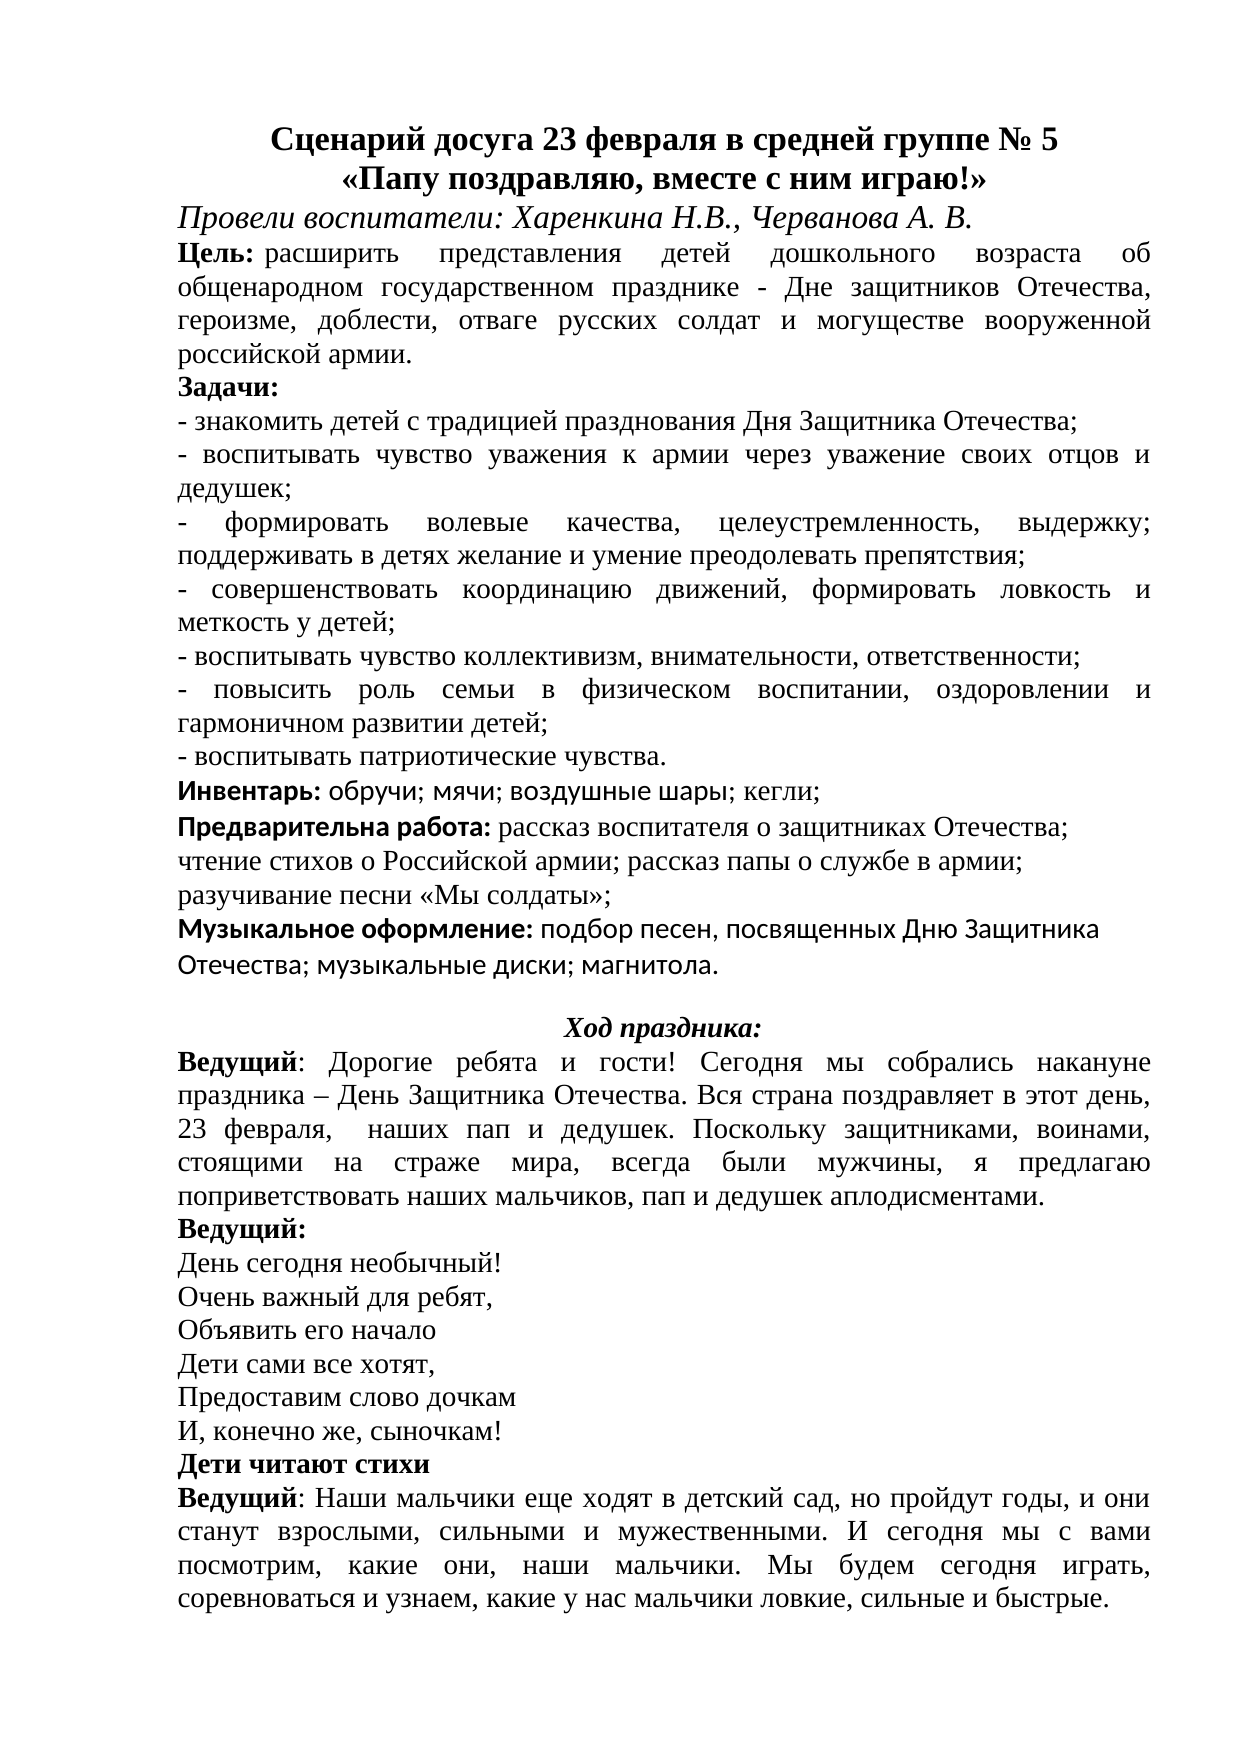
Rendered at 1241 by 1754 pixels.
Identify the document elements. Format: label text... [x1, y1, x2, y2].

text «Папу поздравляю, вместе с ним играю!» [177, 158, 1152, 197]
text Предоставим слово дочкам [177, 1379, 1152, 1413]
text Дети читают стихи [177, 1446, 1152, 1480]
text Цель: расширить представления детей дошкольного возраста об общенародном государственном празднике - Дне защитников Отечества, героизме, доблести, отваге русских солдат и могуществе вооруженной российской армии. [177, 235, 1152, 369]
text - воспитывать патриотические чувства. [177, 738, 1152, 772]
text Ведущий: Наши мальчики еще ходят в детский сад, но пройдут годы, и они станут взрослыми, сильными и мужественными. И сегодня мы с вами посмотрим, какие они, наши мальчики. Мы будем сегодня играть, соревноваться и узнаем, какие у нас мальчики ловкие, сильные и быстрые. [177, 1480, 1152, 1614]
text - воспитывать чувство уважения к армии через уважение своих отцов и дедушек; [177, 437, 1152, 504]
text Провели воспитатели: Харенкина Н.В., Черванова А. В. [177, 197, 1152, 235]
text День сегодня необычный! [177, 1245, 1152, 1279]
text Ход праздника: [177, 1010, 1152, 1044]
text Объявить его начало [177, 1312, 1152, 1346]
text Ведущий: Дорогие ребята и гости! Сегодня мы собрались накануне праздника – День Защитника Отечества. Вся страна поздравляет в этот день, 23 февраля, наших пап и дедушек. Поскольку защитниками, воинами, стоящими на страже мира, всегда были мужчины, я предлагаю поприветствовать наших мальчиков, пап и дедушек аплодисментами. [177, 1044, 1152, 1212]
text И, конечно же, сыночкам! [177, 1413, 1152, 1446]
text Очень важный для ребят, [177, 1279, 1152, 1312]
text Предварительна работа: рассказ воспитателя о защитниках Отечества; чтение стихов о Российской армии; рассказ папы о службе в армии; разучивание песни «Мы солдаты»; [177, 808, 1152, 910]
text - повысить роль семьи в физическом воспитании, оздоровлении и гармоничном развитии детей; [177, 671, 1152, 738]
text Сценарий досуга 23 февраля в средней группе № 5 [177, 118, 1152, 158]
text Ведущий: [177, 1212, 1152, 1245]
text Инвентарь: обручи; мячи; воздушные шары; кегли; [177, 772, 1152, 808]
text Задачи: [177, 369, 1152, 403]
text - воспитывать чувство коллективизм, внимательности, ответственности; [177, 638, 1152, 671]
text - формировать волевые качества, целеустремленность, выдержку; поддерживать в детях желание и умение преодолевать препятствия; [177, 504, 1152, 571]
text Музыкальное оформление: подбор песен, посвященных Дню Защитника Отечества; музыкальные диски; магнитола. [177, 910, 1152, 982]
text - знакомить детей с традицией празднования Дня Защитника Отечества; [177, 403, 1152, 437]
text - совершенствовать координацию движений, формировать ловкость и меткость у детей; [177, 571, 1152, 638]
text Дети сами все хотят, [177, 1346, 1152, 1379]
